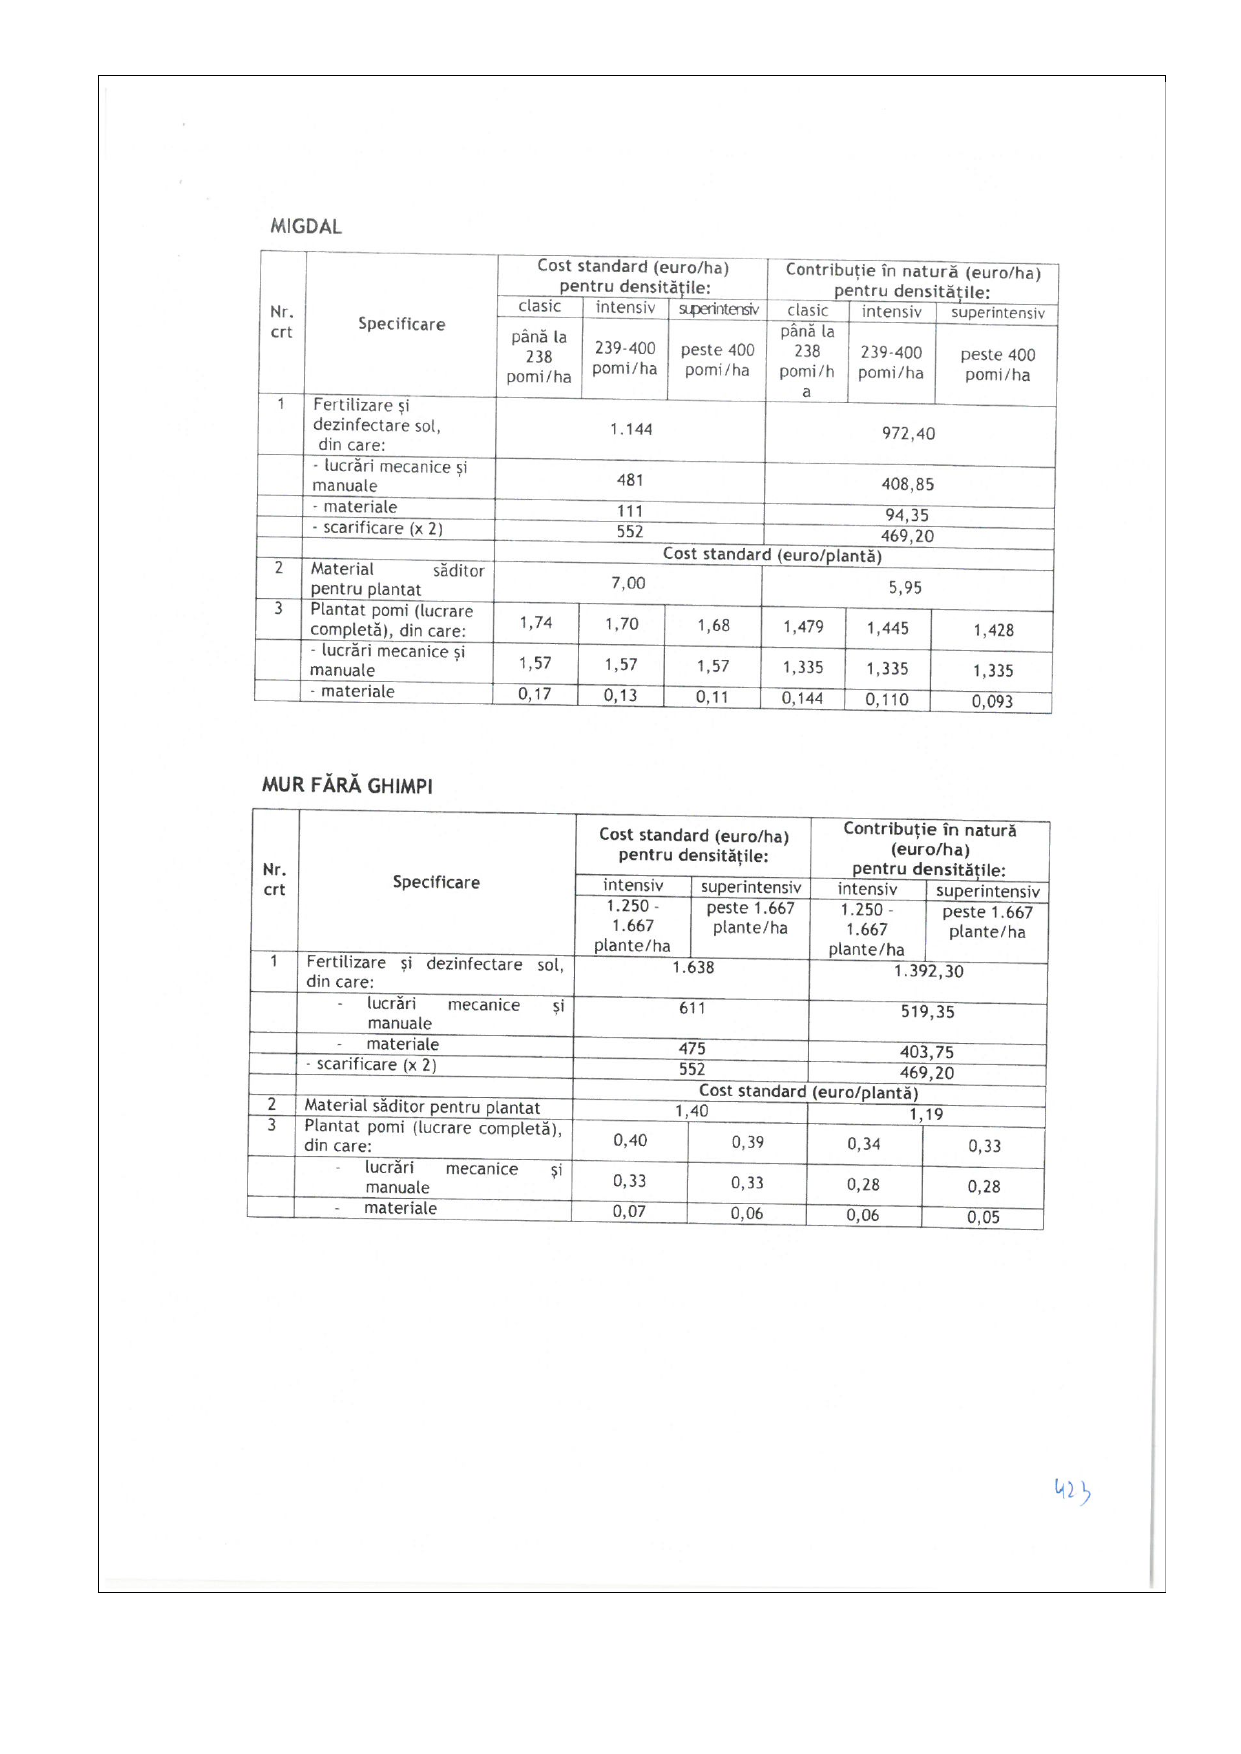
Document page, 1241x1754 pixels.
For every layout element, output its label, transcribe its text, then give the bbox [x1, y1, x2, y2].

picture [100, 82, 1166, 1592]
